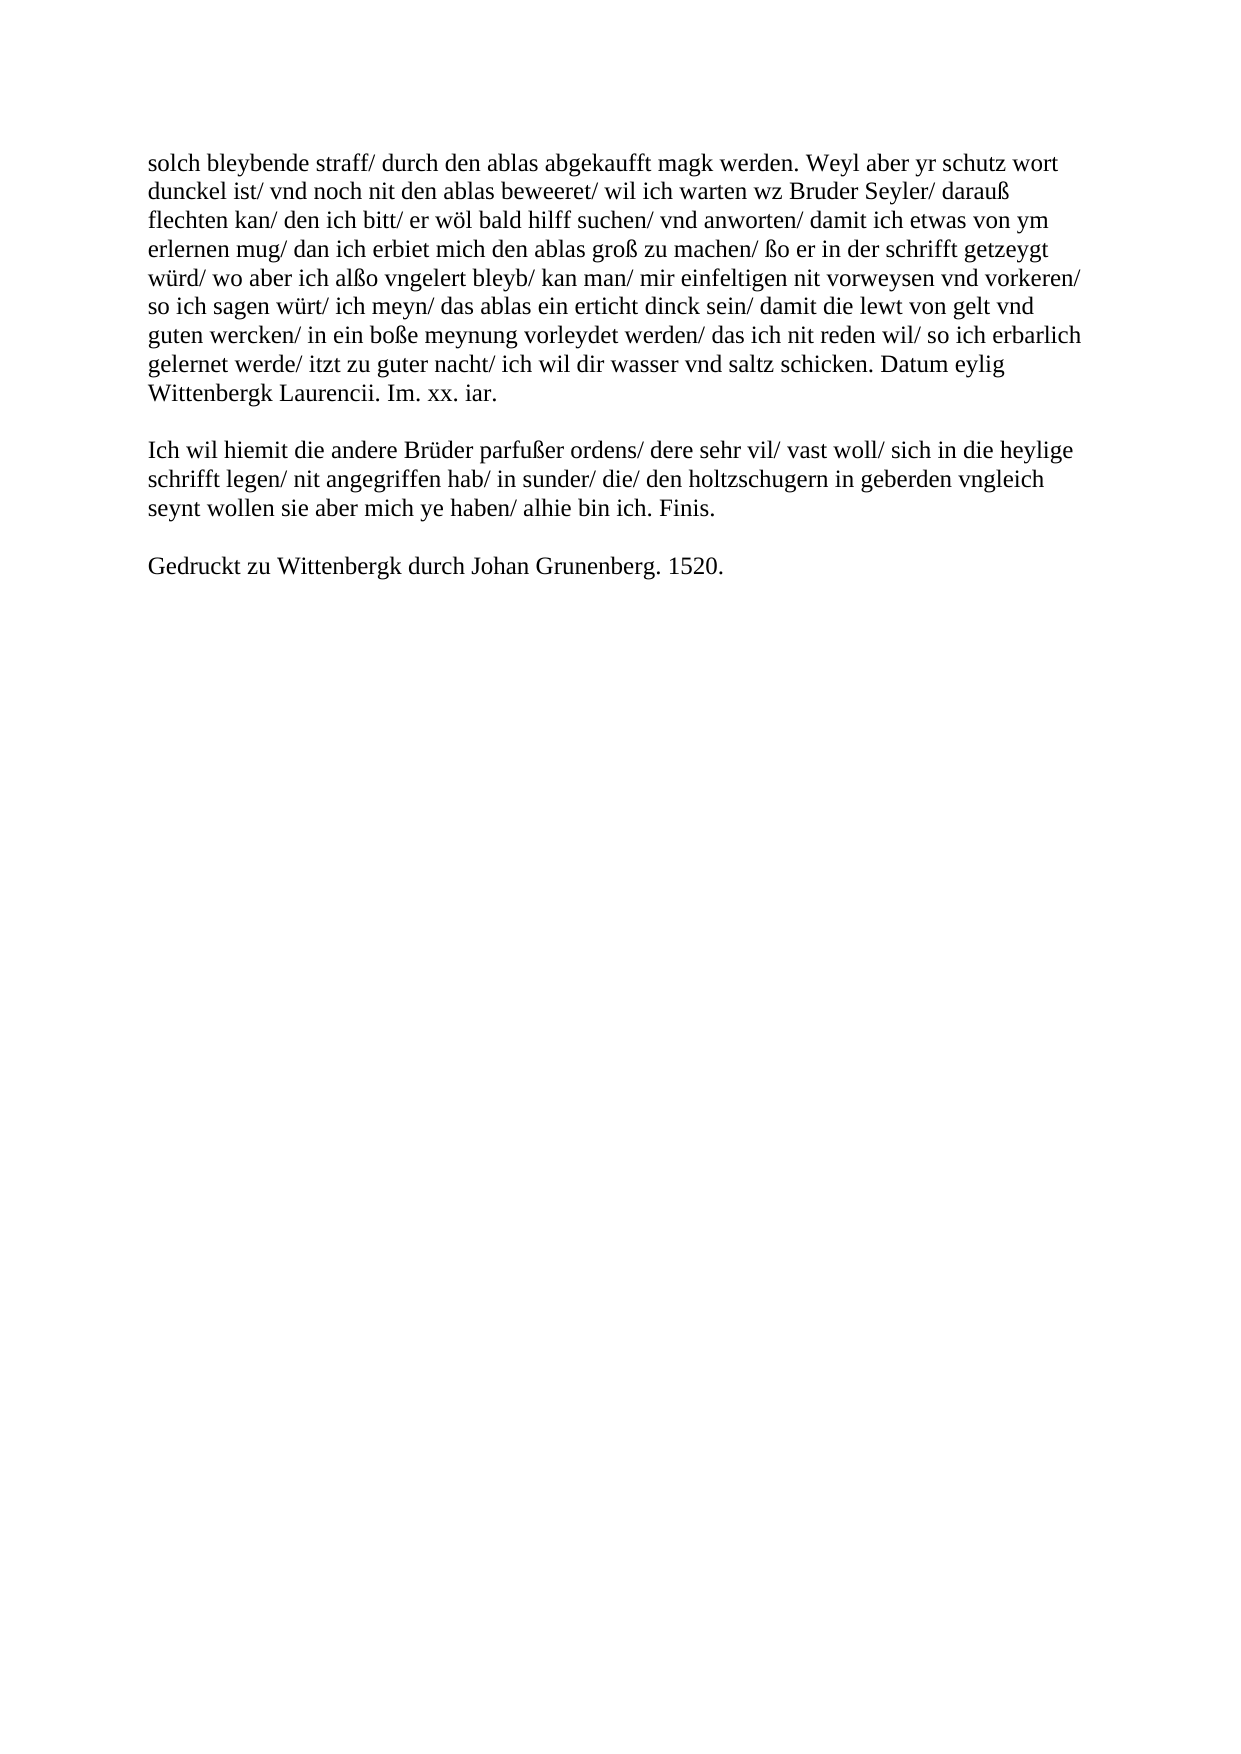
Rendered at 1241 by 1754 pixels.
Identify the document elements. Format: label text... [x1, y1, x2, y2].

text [148, 148, 1093, 406]
text Ich wil hiemit die andere Brüder parfußer ordens/ dere sehr vil/ vast woll/ sich in die heylige schrifft legen/ nit angegriffen hab/ in sunder/ die/ den holtzschugern in geberden vngleich seynt wollen sie aber mich ye haben/ alhie bin ich. Finis. [148, 436, 1093, 522]
text Gedruckt zu Wittenbergk durch Johan Grunenberg. 1520. [148, 551, 1093, 580]
